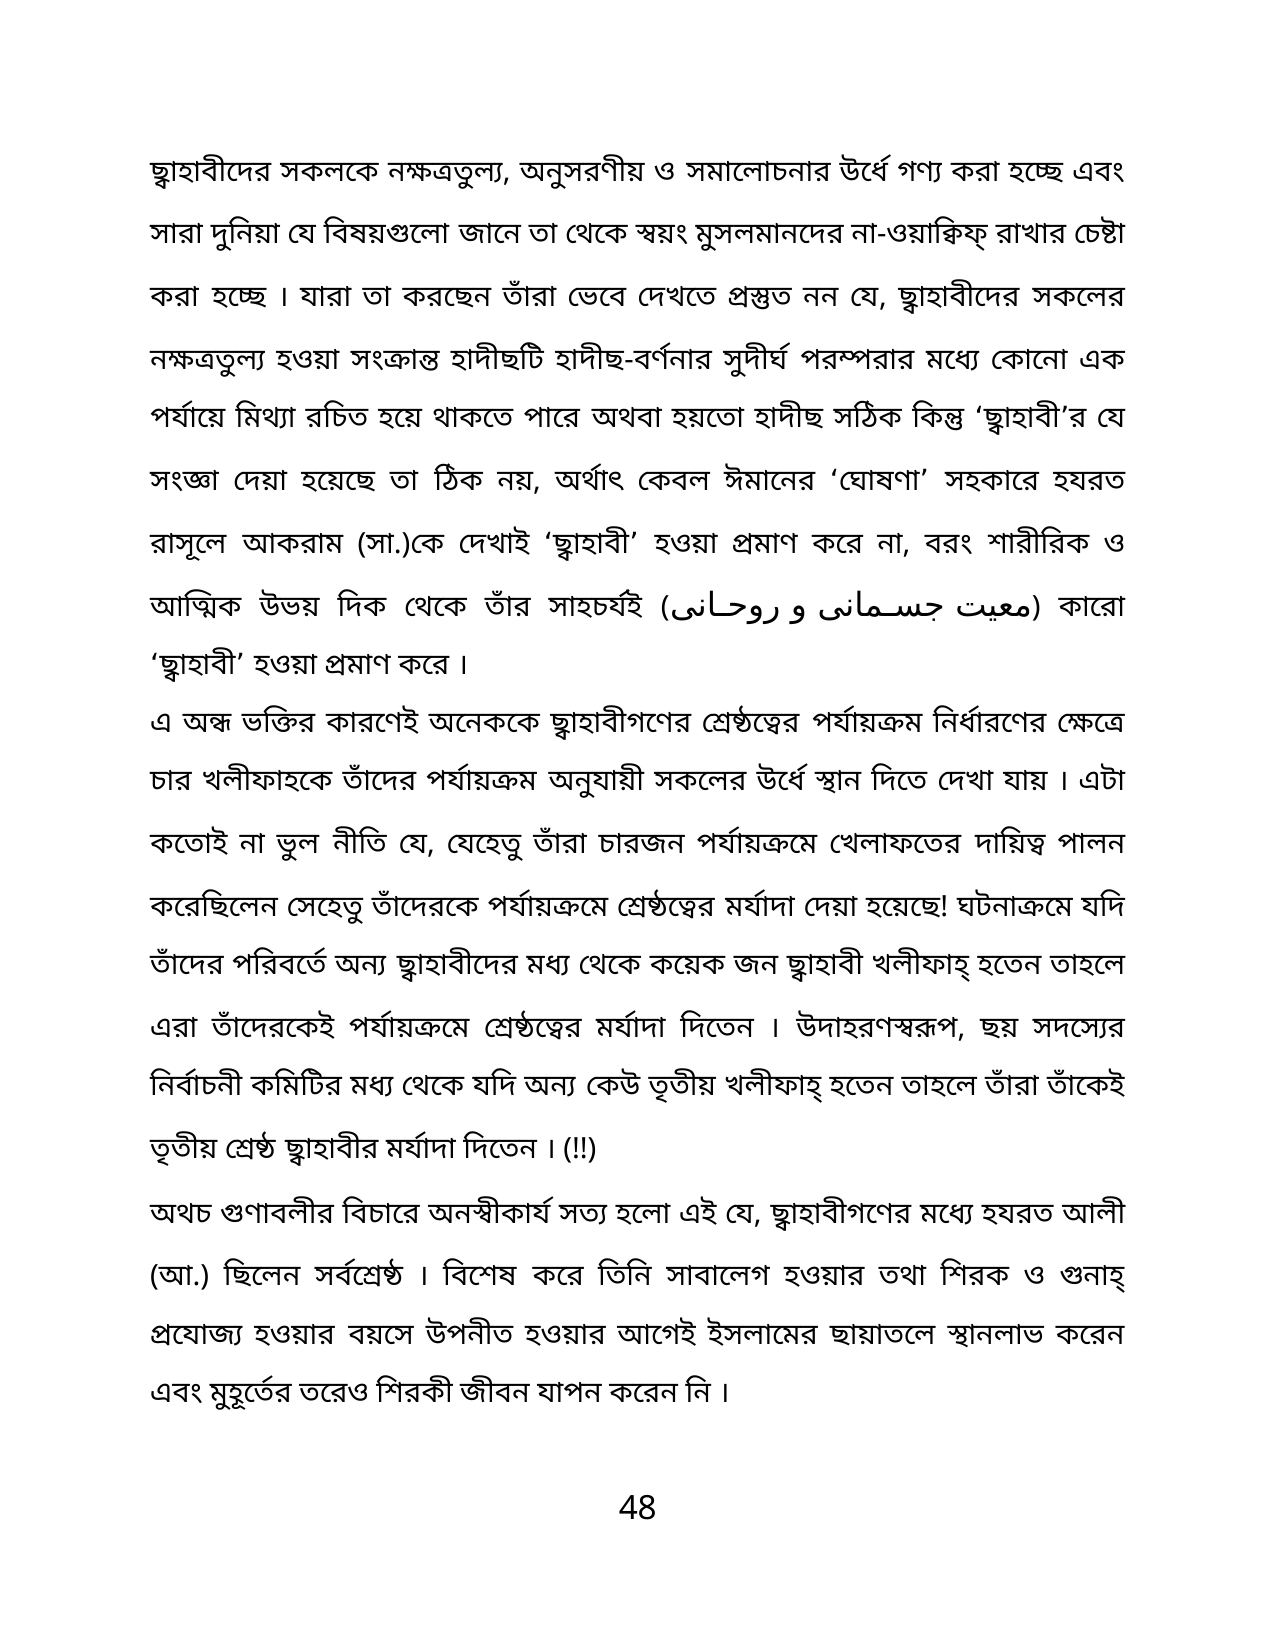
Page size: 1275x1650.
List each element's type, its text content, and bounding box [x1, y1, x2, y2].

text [150, 150, 1125, 686]
text অথচ গুণাবলীর বিচারে অনস্বীকার্য সত্য হলো এই যে, ছ্বাহাবীগণের মধ্যে হযরত আলী (আ.) ছিলেন সর্বশ্রেষ্ঠ । বিশেষ করে তিনি সাবালেগ হওয়ার তথা শিরক ও গুনাহ্ প্রযোজ্য হওয়ার বয়সে উপনীত হওয়ার আগেই ইসলামের ছায়াতলে স্থানলাভ করেন এবং মুহূর্তের তরেও শিরকী জীবন যাপন করেন নি । [150, 1192, 1125, 1414]
text এ অন্ধ ভক্তির কারণেই অনেককে ছ্বাহাবীগণের শ্রেষ্ঠত্বের পর্যায়ক্রম নির্ধারণের ক্ষেত্রে চার খলীফাহকে তাঁদের পর্যায়ক্রম অনুযায়ী সকলের উর্ধে স্থান দিতে দেখা যায় । এটা কতোই না ভুল নীতি যে, যেহেতু তাঁরা চারজন পর্যায়ক্রমে খেলাফতের দায়িত্ব পালন করেছিলেন সেহেতু তাঁদেরকে পর্যায়ক্রমে শ্রেষ্ঠত্বের মর্যাদা দেয়া হয়েছে! ঘটনাক্রমে যদি তাঁদের পরিবর্তে অন্য ছ্বাহাবীদের মধ্য থেকে কয়েক জন ছ্বাহাবী খলীফাহ্ হতেন তাহলে এরা তাঁদেরকেই পর্যায়ক্রমে শ্রেষ্ঠত্বের মর্যাদা দিতেন । উদাহরণস্বরূপ, ছয় সদস্যের নির্বাচনী কমিটির মধ্য থেকে যদি অন্য কেউ তৃতীয় খলীফাহ্ হতেন তাহলে তাঁরা তাঁকেই তৃতীয় শ্রেষ্ঠ ছ্বাহাবীর মর্যাদা দিতেন । (!!) [150, 706, 1125, 1170]
